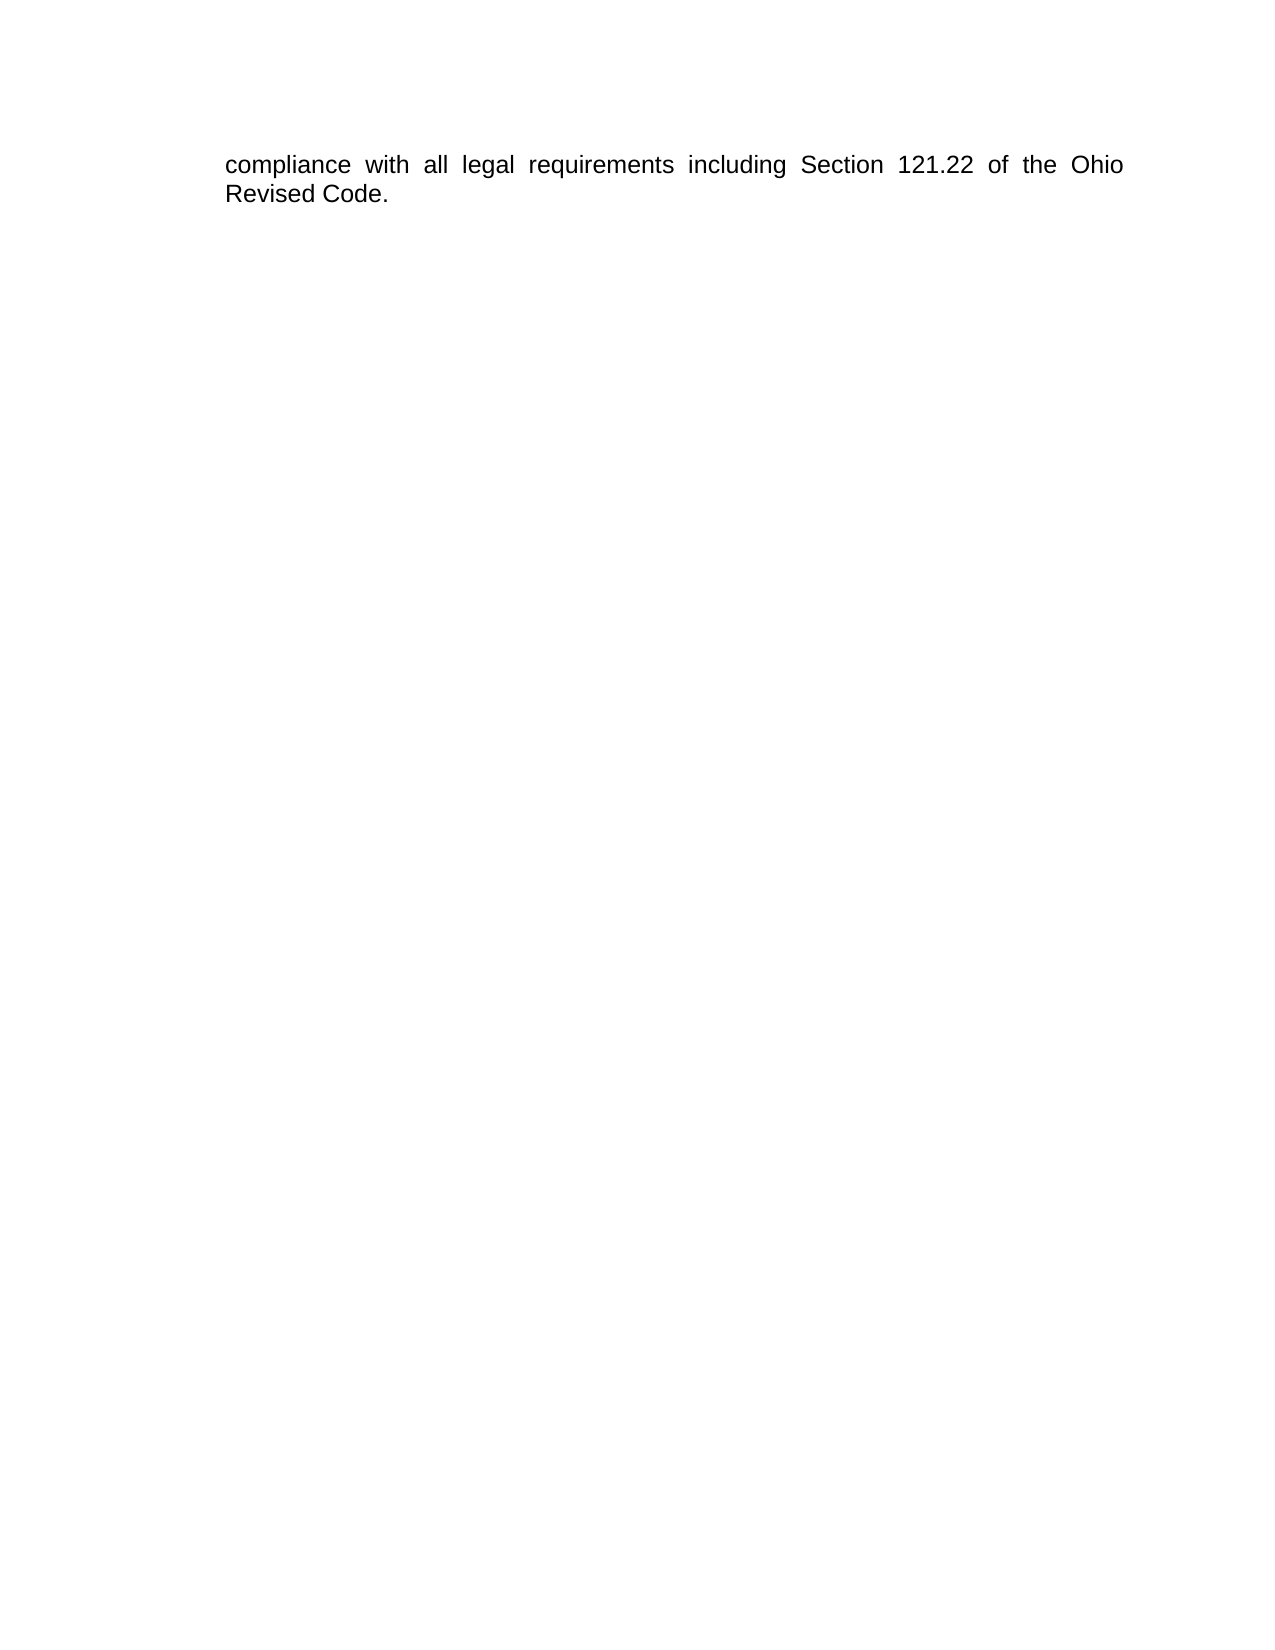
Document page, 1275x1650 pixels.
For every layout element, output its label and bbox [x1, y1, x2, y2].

list [187, 150, 1125, 207]
